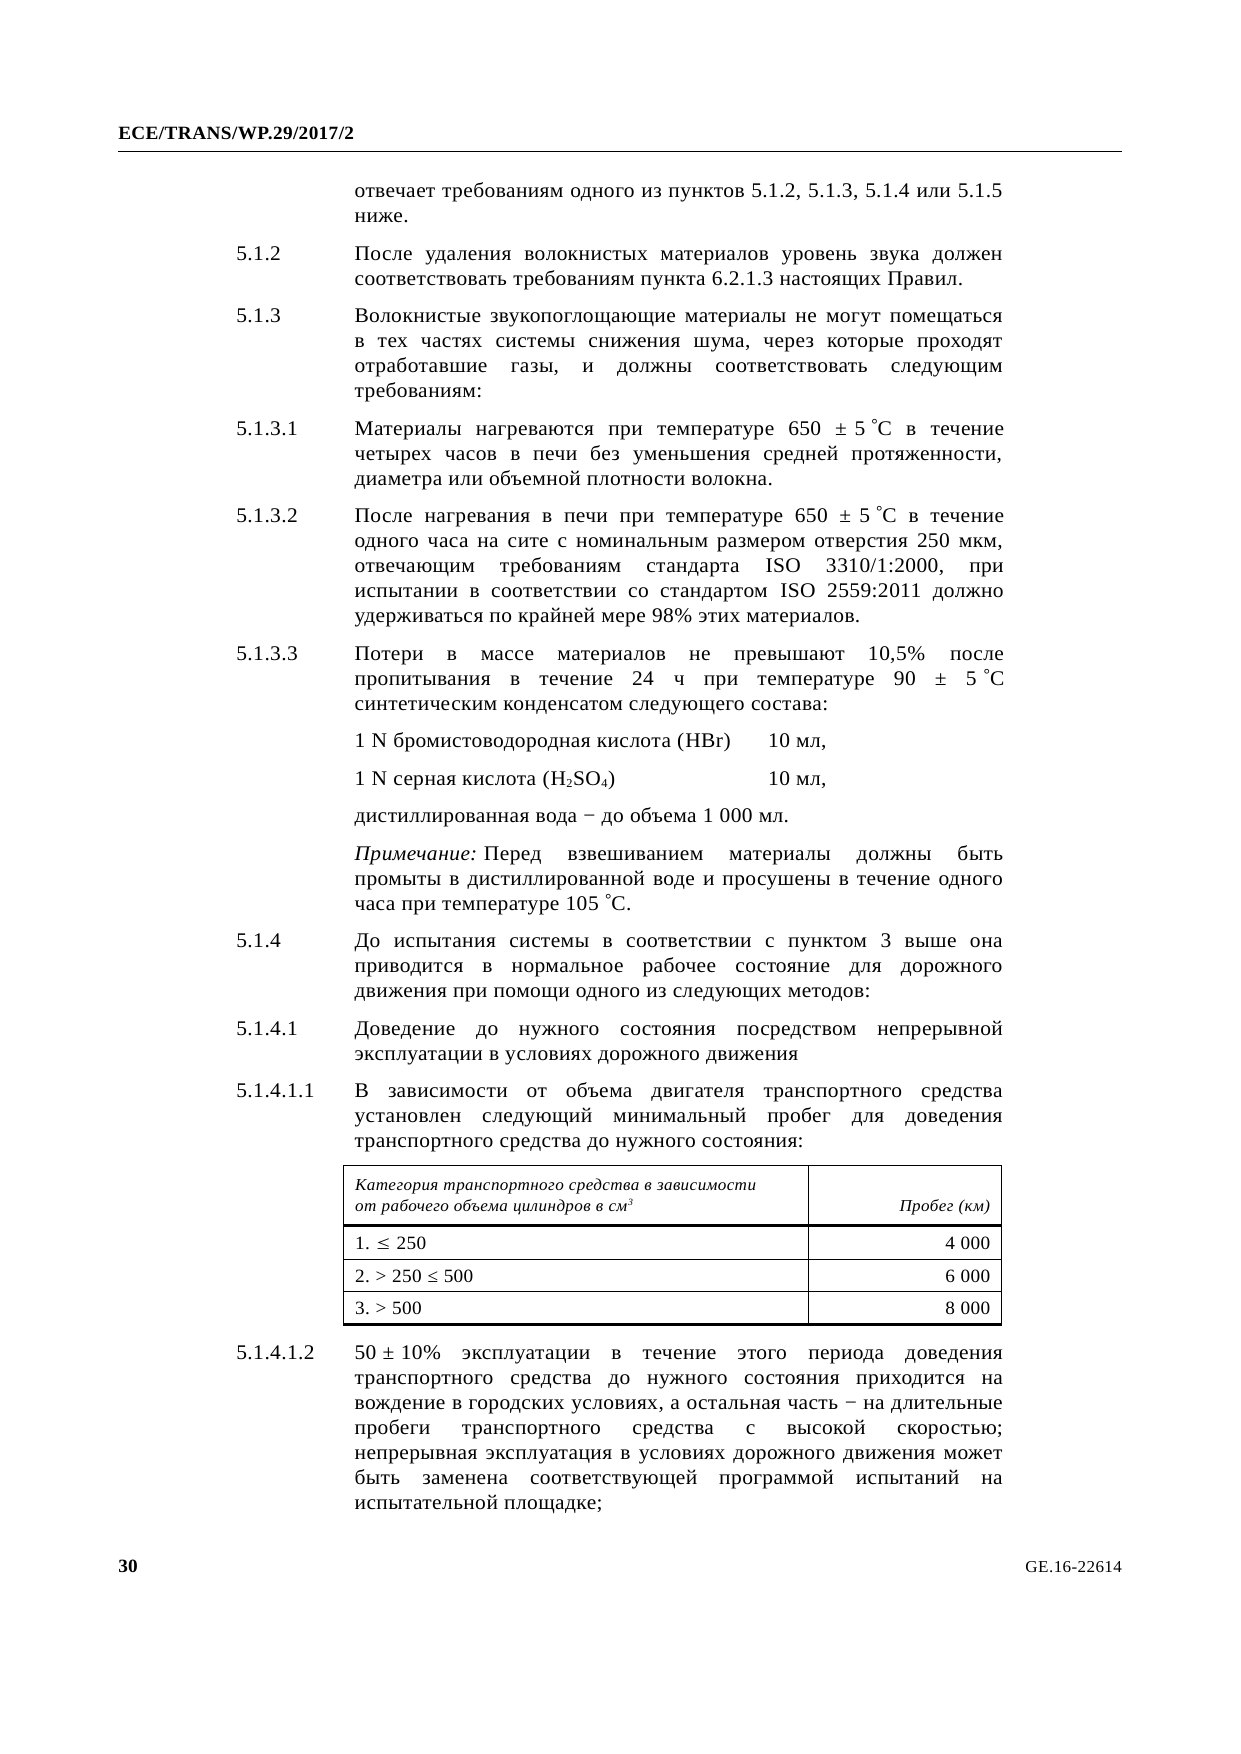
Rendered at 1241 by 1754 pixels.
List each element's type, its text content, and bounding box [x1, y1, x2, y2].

text 5.1.2 После удаления волокнистых материалов уровень звука должен соответствовать требованиям пункта 6.2.1.3 настоящих Правил. [236, 240, 1004, 290]
table_cell 6 000 [809, 1260, 1001, 1291]
text 1 N серная кислота (H2SO4) 10 мл, [354, 765, 1004, 790]
text 5.1.4.1.2 50 ± 10% эксплуатации в течение этого периода доведения транспортного средства до нужного состояния приходится на вождение в городских условиях, а остальная часть − на длительные пробеги транспортного средства с высокой скоростью; непрерывная эксплуатация в условиях дорожного движения может быть заменена соответствующей программой испытаний на испытательной площадке; [236, 1339, 1004, 1514]
text 5.1.3.2 После нагревания в печи при температуре 650 ± 5 C в течение одного часа на сите с номинальным размером отверстия 250 мкм, отвечающим требованиям стандарта ISO 3310/1:2000, при испытании в соответствии со стандартом ISO 2559:2011 должно удерживаться по крайней мере 98% этих материалов. [236, 502, 1004, 627]
text Примечание: Перед взвешиванием материалы должны быть промыты в дистиллированной воде и просушены в течение одного часа при температуре 105 C. [354, 840, 1004, 915]
text 5.1.4.1.1 В зависимости от объема двигателя транспортного средства установлен следующий минимальный пробег для доведения транспортного средства до нужного состояния: [236, 1077, 1004, 1152]
table_header Пробег (км) [809, 1166, 1001, 1224]
text дистиллированная вода − до объема 1 000 мл. [354, 802, 1004, 827]
text 5.1.4.1 Доведение до нужного состояния посредством непрерывной эксплуатации в условиях дорожного движения [236, 1015, 1004, 1065]
table_header Категория транспортного средства в зависимости от рабочего объема цилиндров в см3 [344, 1166, 808, 1224]
table_cell 8 000 [809, 1292, 1001, 1323]
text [236, 177, 1004, 227]
table_cell 4 000 [809, 1227, 1001, 1258]
text 5.1.4 До испытания системы в соответствии с пунктом 3 выше она приводится в нормальное рабочее состояние для дорожного движения при помощи одного из следующих методов: [236, 927, 1004, 1002]
table_cell 1. 250 [344, 1227, 808, 1258]
text 5.1.3.3 Потери в массе материалов не превышают 10,5% после пропитывания в течение 24 ч при температуре 90 ± 5 C синтетическим конденсатом следующего состава: [236, 640, 1004, 715]
text 5.1.3.1 Материалы нагреваются при температуре 650 ± 5 C в течение четырех часов в печи без уменьшения средней протяженности, диаметра или объемной плотности волокна. [236, 415, 1004, 490]
text 5.1.3 Волокнистые звукопоглощающие материалы не могут помещаться в тех частях системы снижения шума, через которые проходят отработавшие газы, и должны соответствовать следующим требованиям: [236, 302, 1004, 402]
table_cell 3. > 500 [344, 1292, 808, 1323]
text 1 N бромистоводородная кислота (HBr) 10 мл, [354, 727, 1004, 752]
table_cell 2. > 250 ≤ 500 [344, 1260, 808, 1291]
